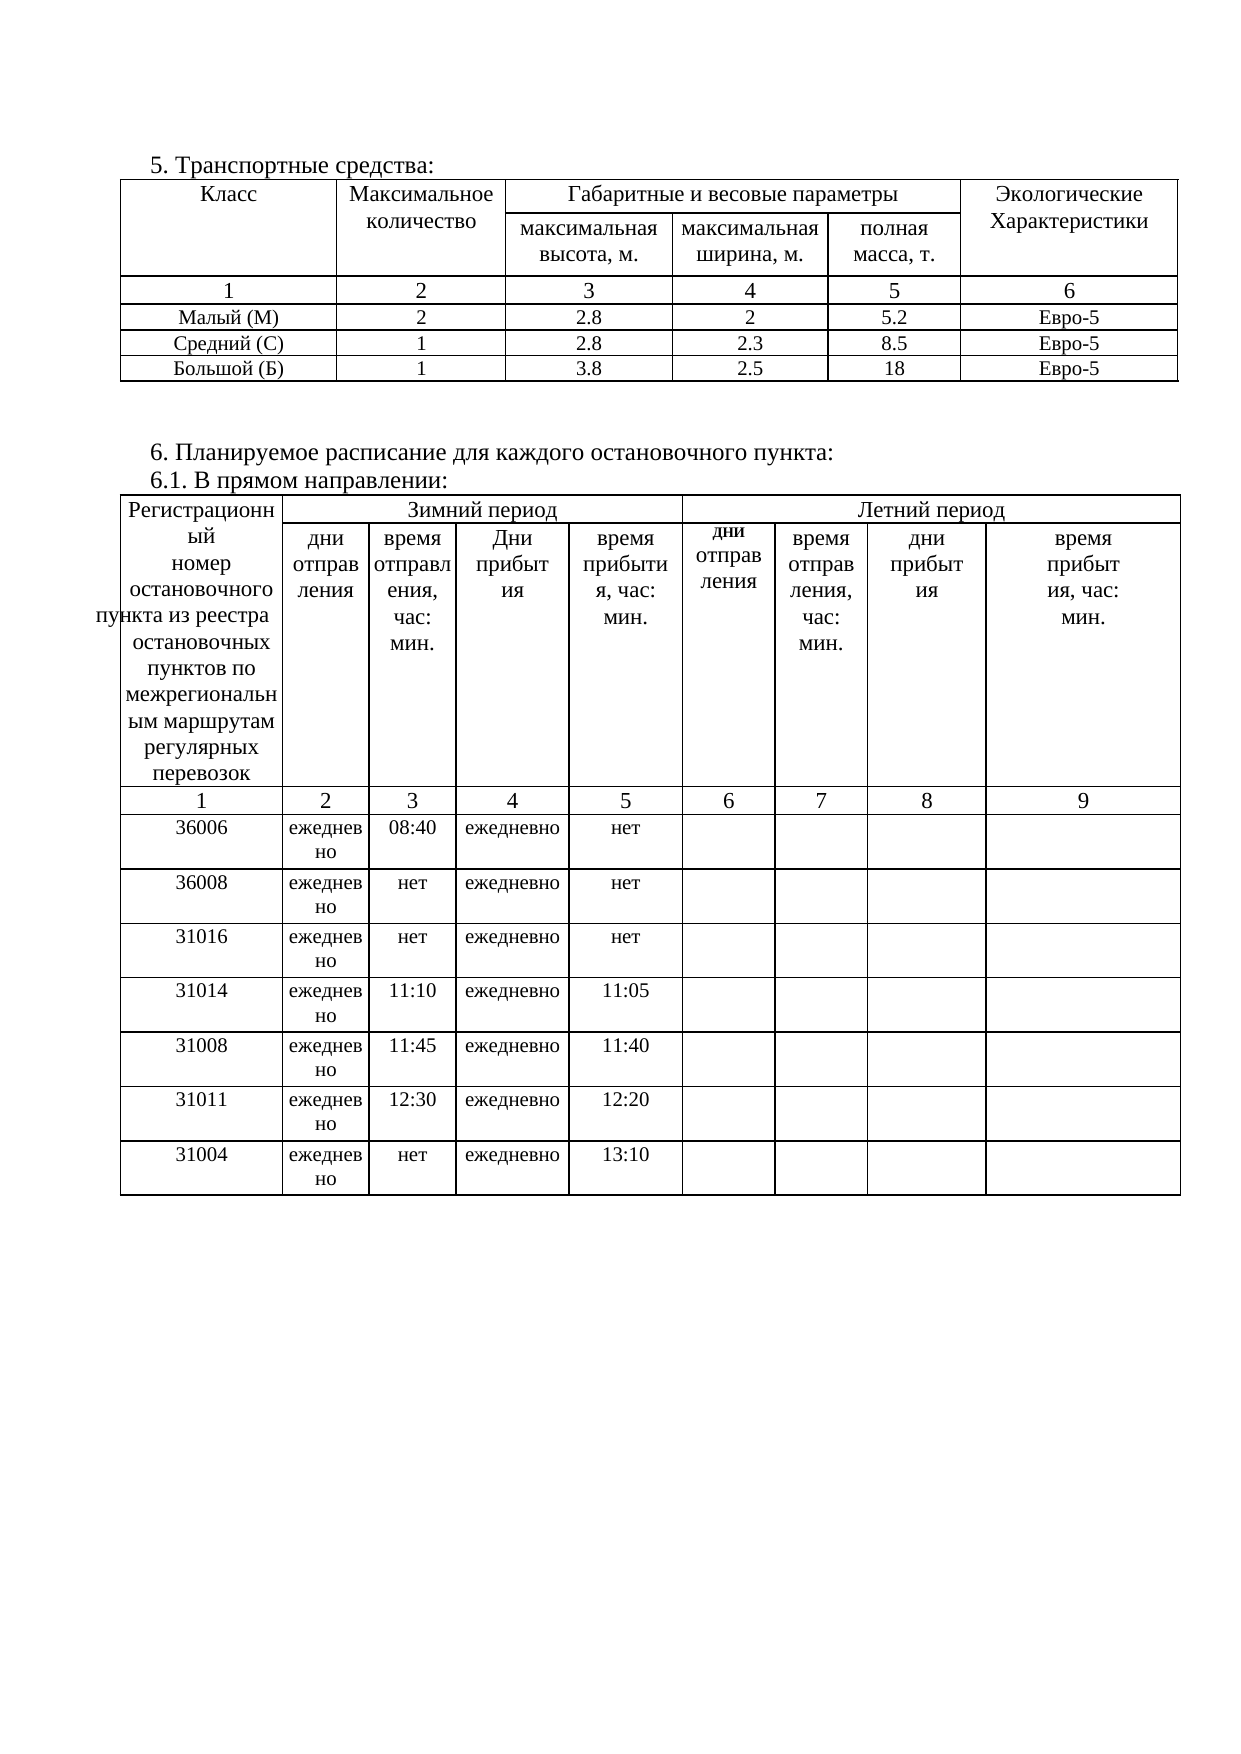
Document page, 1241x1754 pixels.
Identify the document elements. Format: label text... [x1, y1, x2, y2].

table_cell максимальная высота, м. [506, 214, 672, 275]
table_cell максимальная ширина, м. [673, 214, 827, 275]
table_cell [987, 1033, 1180, 1086]
table_cell 11:45 [370, 1033, 455, 1086]
table_cell 2 [337, 305, 505, 329]
table_cell 2.8 [506, 331, 672, 354]
table_cell 3.8 [506, 356, 672, 380]
table_cell нет [370, 870, 455, 922]
table_cell ежедневно [283, 1087, 368, 1140]
table_cell [868, 815, 985, 868]
table_header Летний период [683, 496, 1180, 522]
table_cell ежедневно [283, 978, 368, 1031]
table_cell 1 [337, 356, 505, 380]
table_cell 1 [337, 331, 505, 354]
table_cell 1 [121, 787, 282, 814]
table_cell [868, 1033, 985, 1086]
table_cell 2.5 [673, 356, 827, 380]
table_cell дни отправ ления [283, 524, 368, 786]
text 5. Транспортные средства: [150, 150, 1090, 179]
table_cell [683, 870, 774, 922]
table_cell 6 [683, 787, 774, 814]
table_cell нет [570, 870, 682, 922]
table_cell [683, 924, 774, 977]
table_cell 4 [673, 277, 827, 303]
table_cell [868, 1087, 985, 1140]
table_cell Евро-5 [961, 356, 1177, 380]
table_cell ежедневно [457, 924, 568, 977]
table_cell нет [570, 815, 682, 868]
text 6. Планируемое расписание для каждого остановочного пункта: [150, 437, 1090, 466]
table_cell ежедневно [283, 1142, 368, 1194]
table_cell [868, 978, 985, 1031]
table_cell 11:05 [570, 978, 682, 1031]
table_cell [776, 1142, 867, 1194]
table_cell 31008 [121, 1033, 282, 1086]
table_cell 12:30 [370, 1087, 455, 1140]
table_cell ежедневно [457, 1033, 568, 1086]
table_cell [868, 870, 985, 922]
table_cell [776, 870, 867, 922]
table_cell Большой (Б) [121, 356, 336, 380]
table_cell ежедневно [283, 924, 368, 977]
table_cell время отправ ления, час: мин. [776, 524, 867, 786]
table_header Зимний период [283, 496, 682, 522]
table_cell [683, 978, 774, 1031]
table_cell [987, 815, 1180, 868]
table_cell время прибыт ия, час: мин. [987, 524, 1180, 786]
table_cell ежедневно [283, 870, 368, 922]
table_cell [683, 1033, 774, 1086]
table_cell 2 [337, 277, 505, 303]
table_cell 5.2 [829, 305, 960, 329]
table_cell [776, 1087, 867, 1140]
table_cell [868, 1142, 985, 1194]
table_cell Малый (М) [121, 305, 336, 329]
table_cell [868, 924, 985, 977]
table_cell 18 [829, 356, 960, 380]
table_header Экологические Характеристики [961, 180, 1177, 275]
table_cell [776, 815, 867, 868]
table_cell 2.8 [506, 305, 672, 329]
table_header Максимальное количество [337, 180, 505, 275]
table_cell 31004 [121, 1142, 282, 1194]
table_cell Евро-5 [961, 305, 1177, 329]
table_cell ежедневно [457, 815, 568, 868]
table_cell 2 [283, 787, 368, 814]
table_cell ежедневно [283, 815, 368, 868]
table_cell 2 [673, 305, 827, 329]
table_cell 2.3 [673, 331, 827, 354]
table_cell 6 [961, 277, 1177, 303]
table_cell 11:40 [570, 1033, 682, 1086]
table_cell время прибыти я, час: мин. [570, 524, 682, 786]
table_cell 8.5 [829, 331, 960, 354]
table_cell 08:40 [370, 815, 455, 868]
table_cell 31011 [121, 1087, 282, 1140]
table_cell ежедневно [457, 1142, 568, 1194]
table_cell [987, 924, 1180, 977]
table_cell нет [370, 1142, 455, 1194]
table_cell ежедневно [457, 1087, 568, 1140]
table_cell 31016 [121, 924, 282, 977]
table_cell 31014 [121, 978, 282, 1031]
table_cell дни прибыт ия [868, 524, 985, 786]
table_cell время отправл ения, час: мин. [370, 524, 455, 786]
table_cell [987, 978, 1180, 1031]
table_cell ДНИ отправ ления [683, 524, 774, 786]
table_cell [987, 1142, 1180, 1194]
table_cell 12:20 [570, 1087, 682, 1140]
table_cell [683, 1087, 774, 1140]
table_header Класс [121, 180, 336, 275]
table_cell [683, 815, 774, 868]
table_header Габаритные и весовые параметры [506, 180, 960, 212]
table_cell нет [370, 924, 455, 977]
table_cell [683, 1142, 774, 1194]
table_cell 13:10 [570, 1142, 682, 1194]
table_cell полная масса, т. [829, 214, 960, 275]
table_cell 4 [457, 787, 568, 814]
table_cell Средний (С) [121, 331, 336, 354]
table_cell 5 [829, 277, 960, 303]
table_cell ежедневно [457, 870, 568, 922]
table_cell 1 [121, 277, 336, 303]
table_cell [987, 1087, 1180, 1140]
table_cell нет [570, 924, 682, 977]
table_cell 3 [370, 787, 455, 814]
table_cell 11:10 [370, 978, 455, 1031]
table_cell 3 [506, 277, 672, 303]
table_cell ежедневно [283, 1033, 368, 1086]
table_cell 9 [987, 787, 1180, 814]
table_cell [776, 1033, 867, 1086]
text 6.1. В прямом направлении: [150, 466, 1090, 494]
table_cell Евро-5 [961, 331, 1177, 354]
table_cell [776, 978, 867, 1031]
table_cell 36008 [121, 870, 282, 922]
table_cell 7 [776, 787, 867, 814]
table_cell 8 [868, 787, 985, 814]
table_cell 36006 [121, 815, 282, 868]
table_cell [776, 924, 867, 977]
table_cell Дни прибыт ия [457, 524, 568, 786]
table_cell [987, 870, 1180, 922]
table_cell ежедневно [457, 978, 568, 1031]
table_header Регистрационный номер остановочного пункта из реестра остановочных пунктов по межрегиональным маршрутам регулярных перевозок [121, 496, 282, 786]
table_cell 5 [570, 787, 682, 814]
